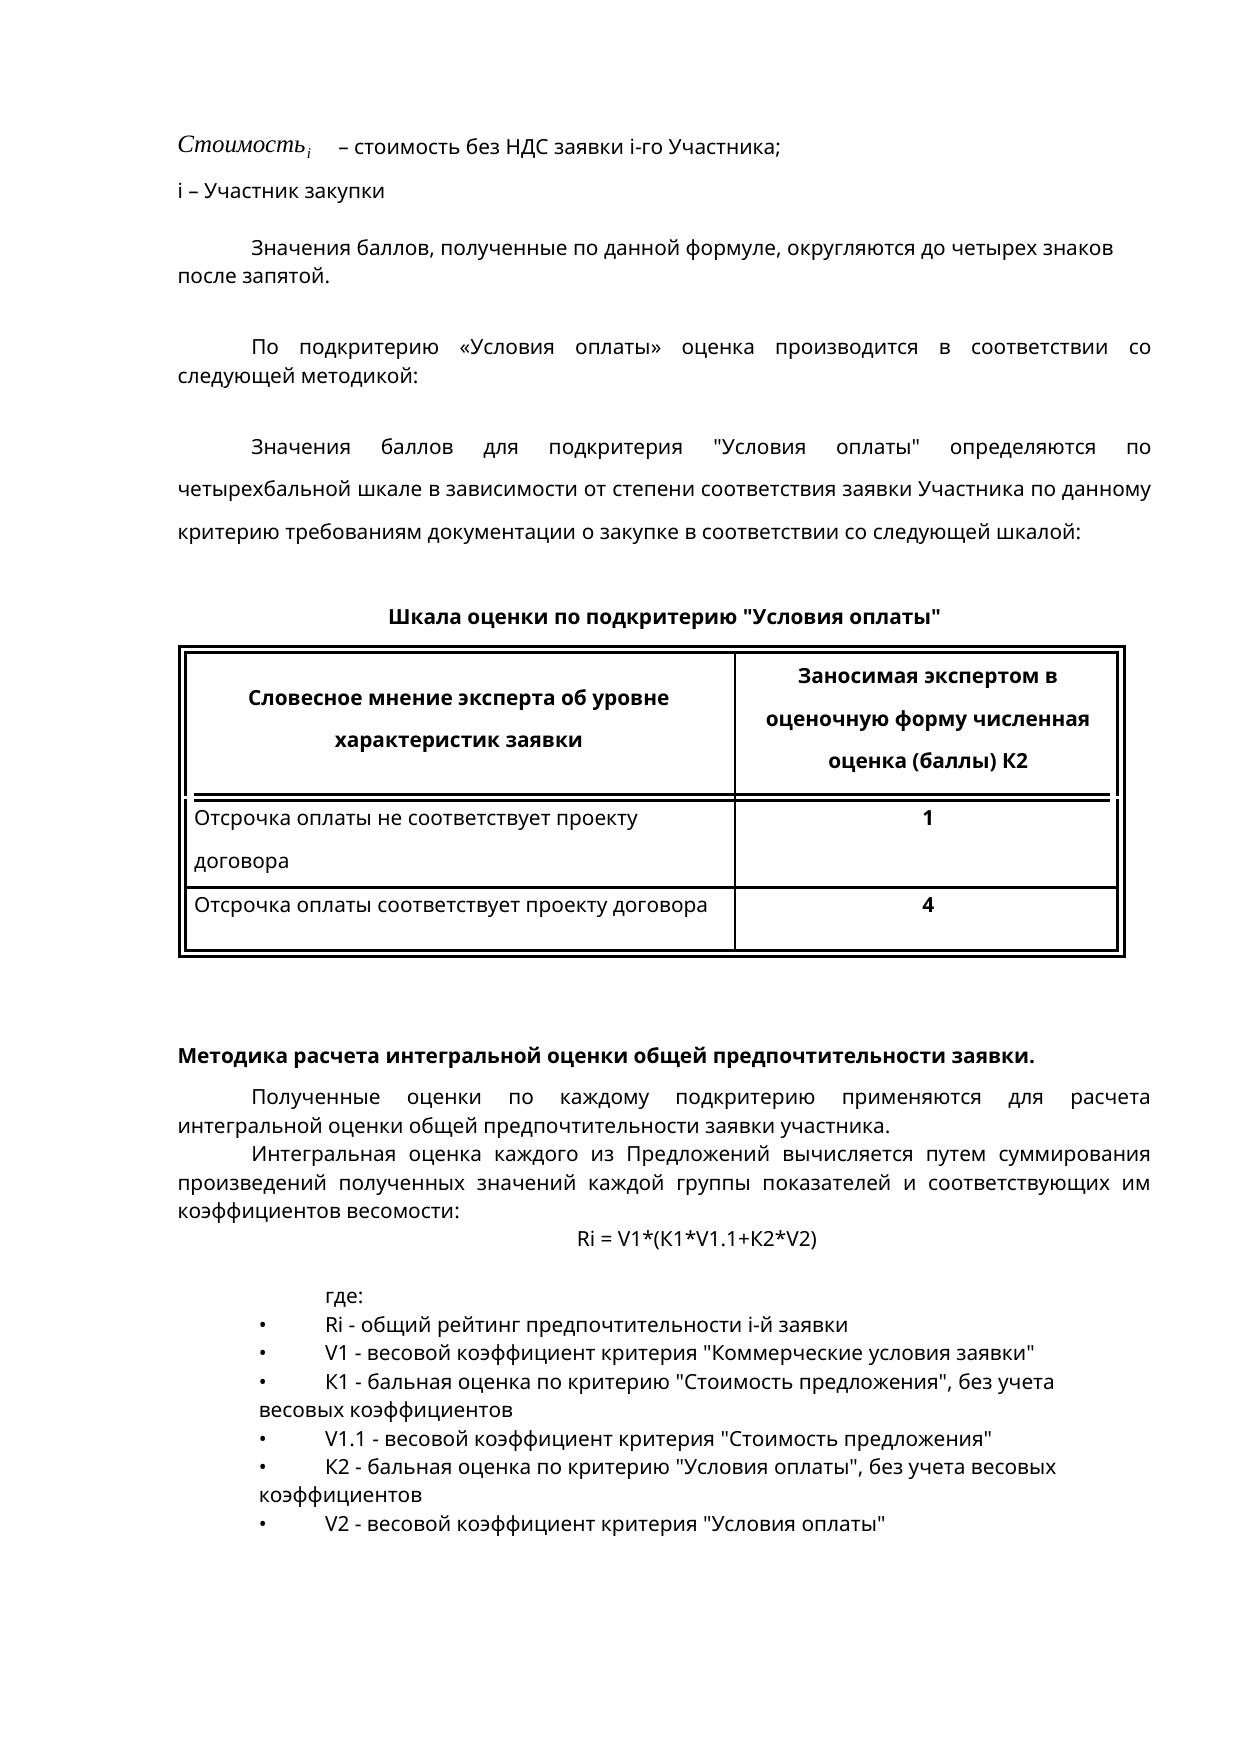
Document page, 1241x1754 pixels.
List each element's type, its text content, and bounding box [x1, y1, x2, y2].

text • К1 - бальная оценка по критерию "Стоимость предложения", без учета весовых коэффициентов [258, 1367, 1135, 1424]
text – стоимость без НДС заявки i-го Участника; [177, 131, 1152, 162]
text • V1.1 - весовой коэффициент критерия "Стоимость предложения" [258, 1424, 1135, 1452]
text • К2 - бальная оценка по критерию "Условия оплаты", без учета весовых коэффициентов [258, 1452, 1135, 1509]
text Интегральная оценка каждого из Предложений вычисляется путем суммирования произведений полученных значений каждой группы показателей и соответствующих им коэффициентов весомости: [177, 1139, 1152, 1224]
text • V1 - весовой коэффициент критерия "Коммерческие условия заявки" [258, 1338, 1135, 1367]
text Методика расчета интегральной оценки общей предпочтительности заявки. [177, 1041, 1152, 1070]
text • Ri - общий рейтинг предпочтительности i-й заявки [258, 1310, 1135, 1338]
table_cell 1 [736, 793, 1121, 886]
text Значения баллов для подкритерия "Условия оплаты" определяются по четырехбальной шкале в зависимости от степени соответствия заявки Участника по данному критерию требованиям документации о закупке в соответствии со следующей шкалой: [177, 432, 1152, 546]
text i – Участник закупки [177, 176, 1152, 204]
text Значения баллов, полученные по данной формуле, округляются до четырех знаков после запятой. [177, 233, 1152, 290]
table_header Заносимая экспертом в оценочную форму численная оценка (баллы) К2 [735, 648, 1121, 792]
text По подкритерию «Условия оплаты» оценка производится в соответствии со следующей методикой: [177, 332, 1152, 389]
text • V2 - весовой коэффициент критерия "Условия оплаты" [258, 1509, 1135, 1537]
text Полученные оценки по каждому подкритерию применяются для расчета интегральной оценки общей предпочтительности заявки участника. [177, 1082, 1152, 1139]
text Шкала оценки по подкритерию "Условия оплаты" [177, 602, 1152, 631]
table_cell 4 [736, 889, 1116, 948]
table_cell Отсрочка оплаты не соответствует проекту договора [183, 793, 734, 886]
table_header Словесное мнение эксперта об уровне характеристик заявки [183, 648, 735, 792]
text где: [258, 1281, 1135, 1310]
table_cell Отсрочка оплаты соответствует проекту договора [187, 889, 734, 948]
text Ri = V1*(К1*V1.1+К2*V2) [258, 1224, 1135, 1253]
